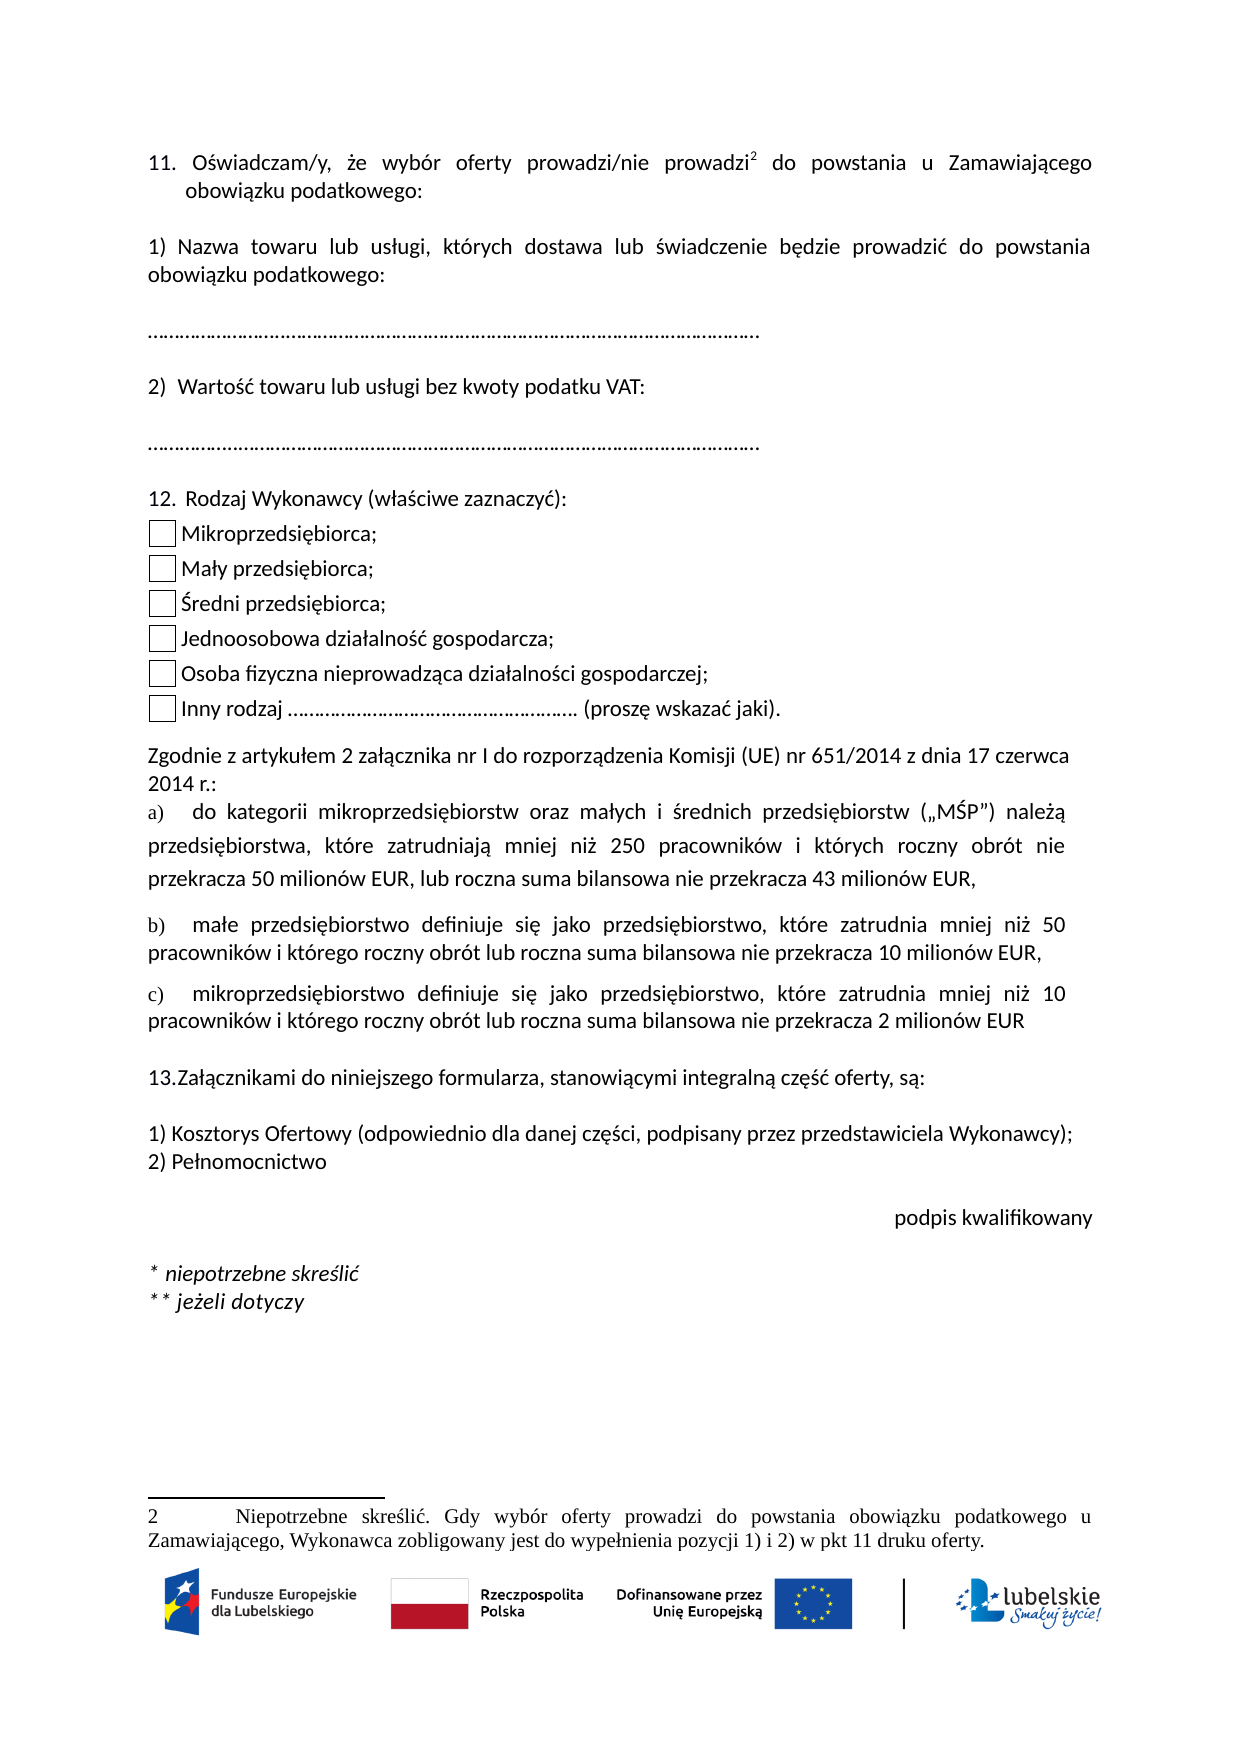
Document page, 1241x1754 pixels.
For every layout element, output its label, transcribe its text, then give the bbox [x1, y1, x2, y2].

text Inny rodzaj ………………………………………………. (proszę wskazać jaki). [148, 694, 1092, 722]
list Załącznikami do niniejszego formularza, stanowiącymi integralną część oferty, są: [148, 1063, 1092, 1091]
text * niepotrzebne skreślić [148, 1259, 1092, 1287]
text Zgodnie z artykułem 2 załącznika nr I do rozporządzenia Komisji (UE) nr 651/2014 z dnia 17 czerwca 2014 r.: [148, 741, 1072, 797]
text Średni przedsiębiorca; [148, 589, 1092, 617]
list Nazwa towaru lub usługi, których dostawa lub świadczenie będzie prowadzić do powstania obowiązku podatkowego: [148, 232, 1092, 288]
text ……………..……………………………………………………………………………………… [148, 428, 1092, 456]
list mikroprzedsiębiorstwo definiuje się jako przedsiębiorstwo, które zatrudnia mniej niż 10 pracowników i którego roczny obrót lub roczna suma bilansowa nie przekracza 2 milionów EUR [148, 979, 1067, 1035]
list małe przedsiębiorstwo definiuje się jako przedsiębiorstwo, które zatrudnia mniej niż 50 pracowników i którego roczny obrót lub roczna suma bilansowa nie przekracza 10 milionów EUR, [148, 910, 1067, 966]
text 2) Pełnomocnictwo [148, 1147, 1092, 1175]
text Mały przedsiębiorca; [148, 554, 1092, 582]
text 1) Kosztorys Ofertowy (odpowiednio dla danej części, podpisany przez przedstawiciela Wykonawcy); [148, 1119, 1092, 1147]
text ** jeżeli dotyczy [148, 1287, 1092, 1315]
text podpis kwalifikowany [148, 1203, 1092, 1231]
text Jednoosobowa działalność gospodarcza; [148, 624, 1092, 652]
list Rodzaj Wykonawcy (właściwe zaznaczyć): [148, 484, 1092, 512]
list Wartość towaru lub usługi bez kwoty podatku VAT: [148, 372, 1092, 400]
list Oświadczam/y, że wybór oferty prowadzi/nie prowadzi do powstania u Zamawiającego obowiązku podatkowego: [148, 148, 1092, 204]
text Osoba fizyczna nieprowadząca działalności gospodarczej; [148, 659, 1092, 687]
text ……………………..……………………………………………………………………………… [148, 316, 1092, 344]
text Mikroprzedsiębiorca; [148, 519, 1092, 547]
list do kategorii mikroprzedsiębiorstw oraz małych i średnich przedsiębiorstw („MŚP”) należą przedsiębiorstwa, które zatrudniają mniej niż 250 pracowników i których roczny obrót nie przekracza 50 milionów EUR, lub roczna suma bilansowa nie przekracza 43 milionów EUR, [148, 797, 1067, 892]
